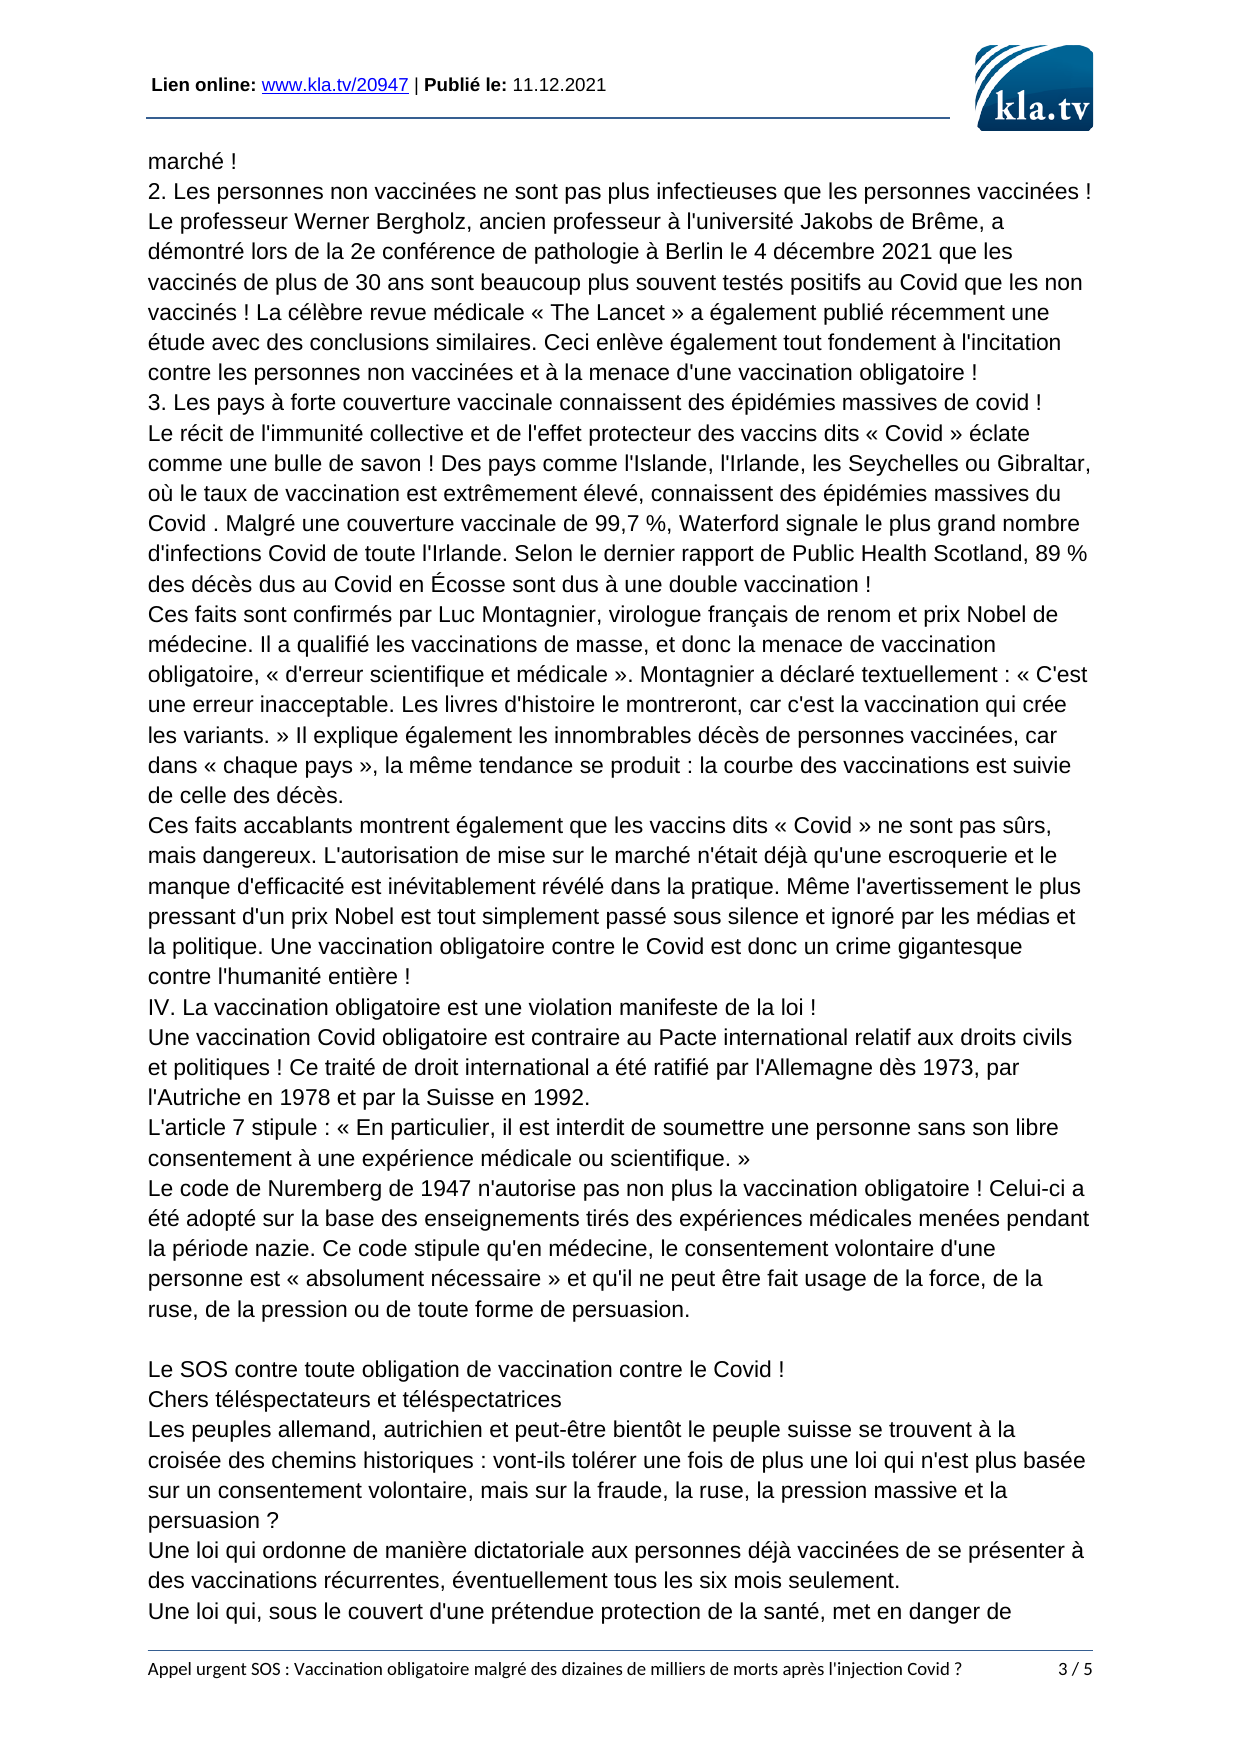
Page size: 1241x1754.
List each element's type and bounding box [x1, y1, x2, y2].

text [148, 148, 1093, 1624]
